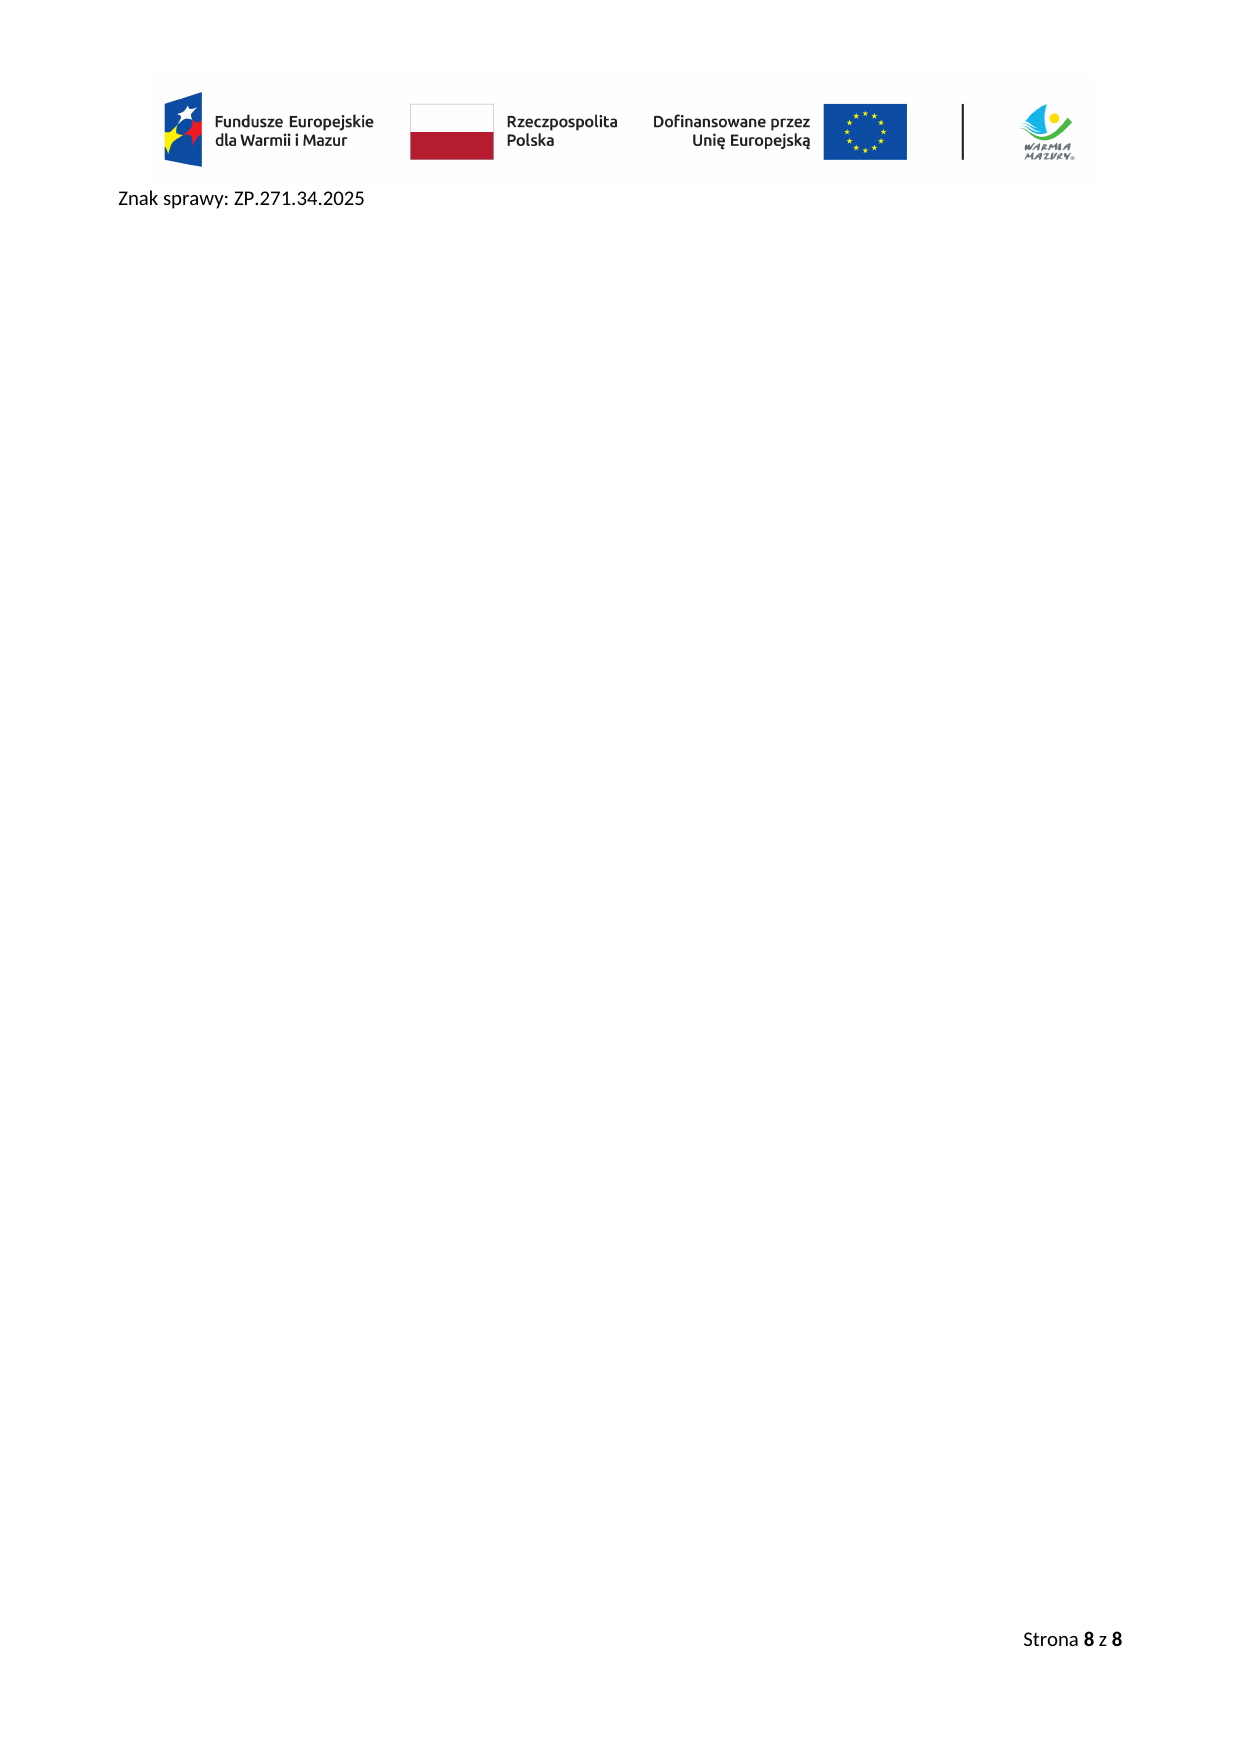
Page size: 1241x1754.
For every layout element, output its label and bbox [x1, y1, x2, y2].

picture [147, 73, 1093, 185]
